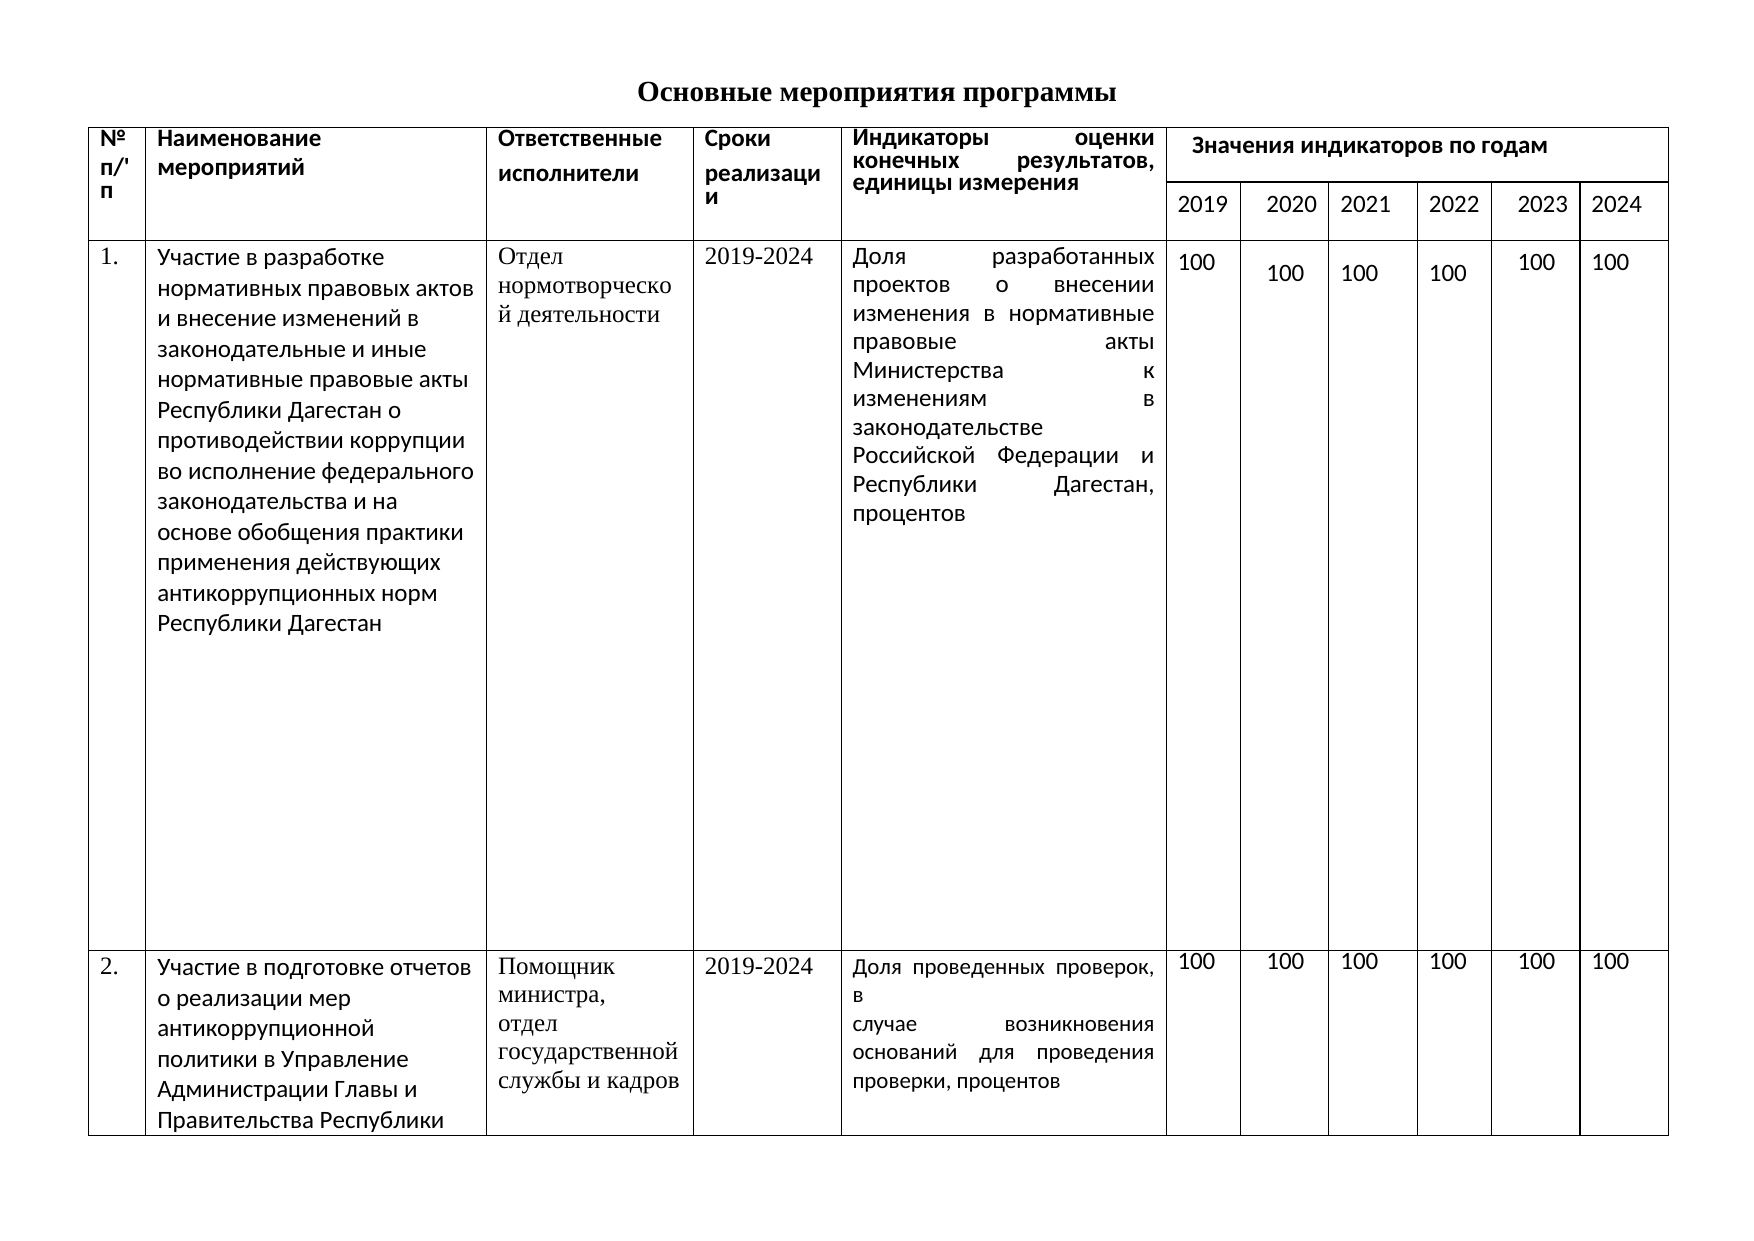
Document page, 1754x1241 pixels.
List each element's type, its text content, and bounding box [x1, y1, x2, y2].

table_cell 2022 [1418, 183, 1491, 240]
table_cell 100 [1167, 951, 1240, 1134]
table_cell 100 [1492, 241, 1579, 950]
table_cell 2020 [1241, 183, 1328, 240]
table_cell 2019 [1167, 183, 1240, 240]
table_cell 100 [1418, 951, 1491, 1134]
table_header Наименование мероприятий [146, 128, 486, 240]
table_cell 2019-2024 [694, 951, 841, 1134]
table_cell 100 [1329, 951, 1417, 1134]
table_cell 2. [89, 951, 145, 1134]
table_header Индикаторы оценки конечных результатов, единицы измерения [842, 128, 1166, 240]
table_cell 100 [1581, 241, 1668, 950]
table_cell 100 [1241, 951, 1328, 1134]
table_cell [146, 951, 486, 1134]
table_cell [487, 951, 693, 1134]
table_cell Отдел нормотворческой деятельности [487, 241, 693, 950]
table_header Сроки реализации [694, 128, 841, 240]
table_cell 1. [89, 241, 145, 950]
table_cell 100 [1241, 241, 1328, 950]
table_header Ответственные исполнители [487, 128, 693, 240]
table_cell 2019-2024 [694, 241, 841, 950]
table_cell 100 [1329, 241, 1417, 950]
table_cell 100 [1418, 241, 1491, 950]
table_header Значения индикаторов по годам [1167, 128, 1668, 181]
table_cell 2021 [1329, 183, 1417, 240]
table_cell 100 [1167, 241, 1240, 950]
table_cell Участие в разработке нормативных правовых актов и внесение изменений в законодательные и иные нормативные правовые акты Республики Дагестан о противодействии коррупции во исполнение федерального законодательства и на основе обобщения практики применения действующих антикоррупционных норм Республики Дагестан [146, 241, 486, 950]
table_header № п/'п [89, 128, 145, 240]
table_cell 2023 [1492, 183, 1579, 240]
table_cell 2024 [1581, 183, 1668, 240]
table_cell 100 [1492, 951, 1579, 1134]
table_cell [842, 951, 1166, 1134]
text Основные мероприятия программы [118, 74, 1636, 107]
table_cell 100 [1581, 951, 1668, 1134]
table_cell Доля разработанных проектов о внесении изменения в нормативные правовые акты Министерства к изменениям в законодательстве Российской Федерации и Республики Дагестан, процентов [842, 241, 1166, 950]
